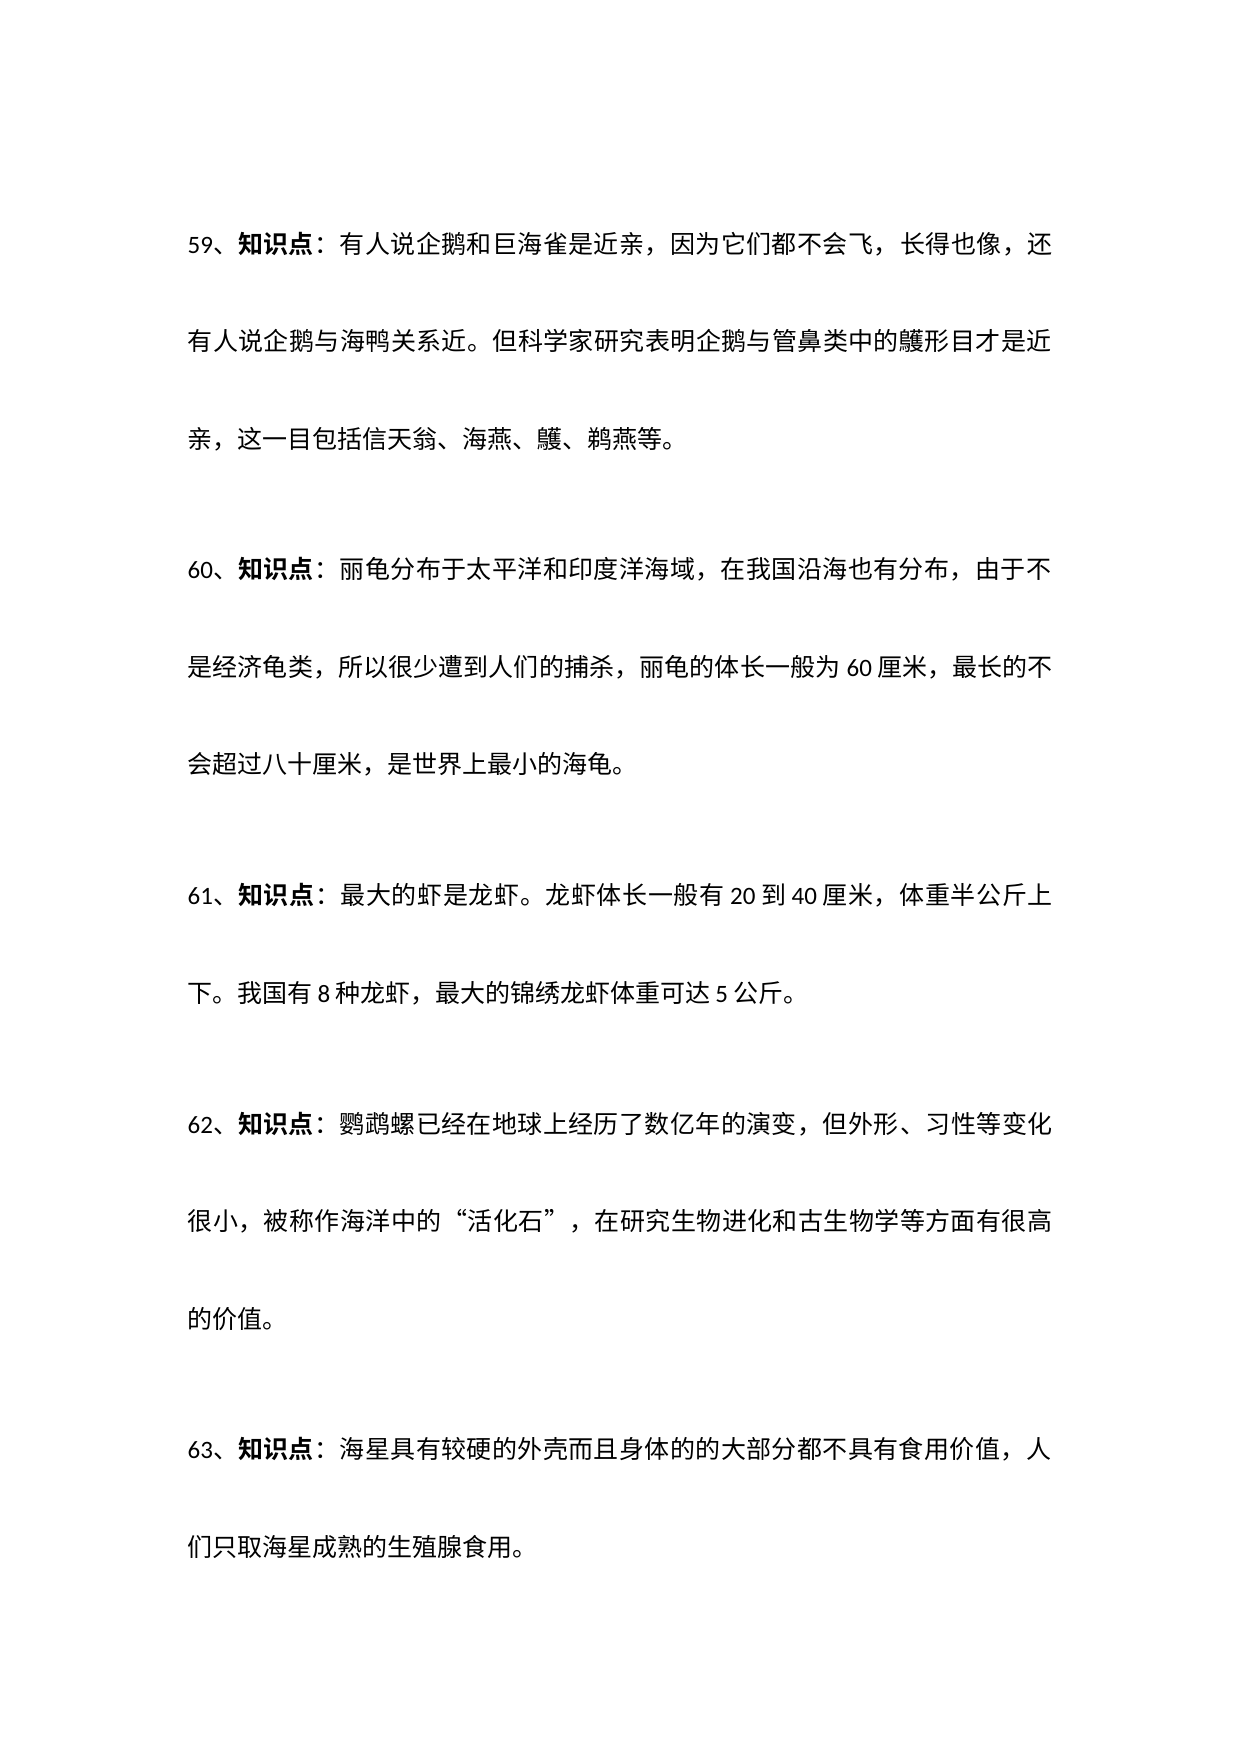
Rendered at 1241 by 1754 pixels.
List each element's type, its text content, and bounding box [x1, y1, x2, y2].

list 知识点：丽龟分布于太平洋和印度洋海域，在我国沿海也有分布，由于不是经济龟类，所以很少遭到人们的捕杀，丽龟的体长一般为60厘米，最长的不会超过八十厘米，是世界上最小的海龟。 [187, 536, 1053, 796]
list 知识点：最大的虾是龙虾。龙虾体长一般有20到40厘米，体重半公斤上下。我国有8种龙虾，最大的锦绣龙虾体重可达5公斤。 [187, 861, 1053, 1024]
list 知识点：鹦鹉螺已经在地球上经历了数亿年的演变，但外形、习性等变化很小，被称作海洋中的“活化石”，在研究生物进化和古生物学等方面有很高的价值。 [187, 1090, 1053, 1350]
list 知识点：海星具有较硬的外壳而且身体的的大部分都不具有食用价值，人们只取海星成熟的生殖腺食用。 [187, 1416, 1053, 1578]
list 知识点：有人说企鹅和巨海雀是近亲，因为它们都不会飞，长得也像，还有人说企鹅与海鸭关系近。但科学家研究表明企鹅与管鼻类中的鸌形目才是近亲，这一目包括信天翁、海燕、鸌、鹈燕等。 [187, 210, 1053, 470]
